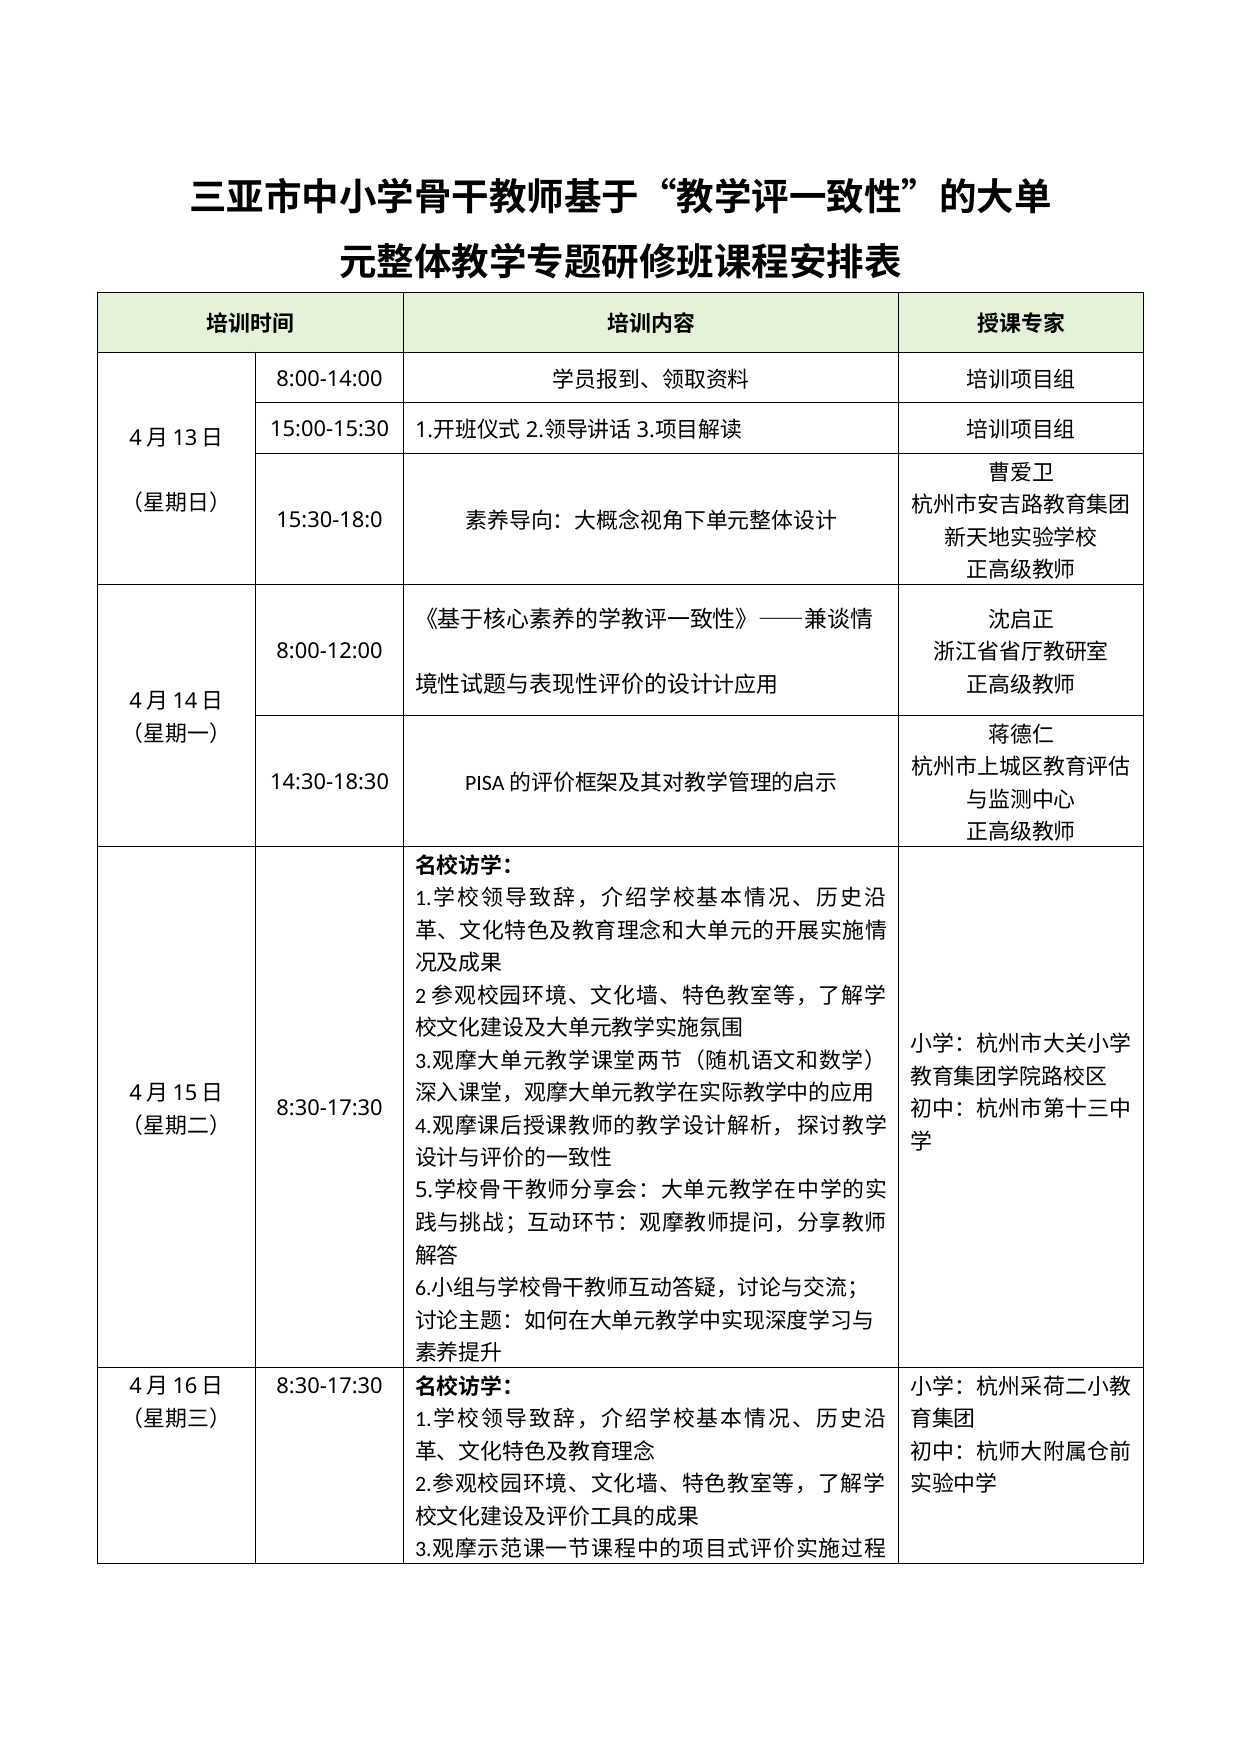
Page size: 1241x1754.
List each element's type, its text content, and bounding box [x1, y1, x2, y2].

table_cell 素养导向：大概念视角下单元整体设计 [404, 454, 898, 584]
table_cell 《基于核心素养的学教评一致性》——兼谈情境性试题与表现性评价的设计计应用 [404, 585, 898, 715]
table_cell 8:30-17:30 [256, 847, 403, 1367]
table_cell 名校访学： 1.学校领导致辞，介绍学校基本情况、历史沿革、文化特色及教育理念和大单元的开展实施情况及成果 2参观校园环境、文化墙、特色教室等，了解学校文化建设及大单元教学实施氛围 3.观摩大单元教学课堂两节（随机语文和数学）深入课堂，观摩大单元教学在实际教学中的应用 4.观摩课后授课教师的教学设计解析，探讨教学设计与评价的一致性 5.学校骨干教师分享会：大单元教学在中学的实践与挑战；互动环节：观摩教师提问，分享教师解答 6.小组与学校骨干教师互动答疑，讨论与交流； 讨论主题：如何在大单元教学中实现深度学习与素养提升 [404, 847, 898, 1367]
table_cell 4月13日 （星期日） [98, 353, 255, 584]
table_cell 4月15日 （星期二） [98, 847, 255, 1367]
table_cell 培训项目组 [899, 353, 1143, 402]
table_cell 8:00-12:00 [256, 585, 403, 715]
table_header 授课专家 [899, 293, 1143, 352]
table_cell 15:30-18:0 [256, 454, 403, 584]
table_cell PISA 的评价框架及其对教学管理的启示 [404, 716, 898, 846]
text 三亚市中小学骨干教师基于“教学评一致性”的大单元整体教学专题研修班课程安排表 [187, 162, 1053, 292]
table_cell 15:00-15:30 [256, 403, 403, 453]
table_cell 14:30-18:30 [256, 716, 403, 846]
table_cell 1.开班仪式 2.领导讲话 3.项目解读 [404, 403, 898, 453]
table_cell 蒋德仁 杭州市上城区教育评估与监测中心 正高级教师 [899, 716, 1143, 846]
table_cell 沈启正 浙江省省厅教研室 正高级教师 [899, 585, 1143, 715]
table_header 培训时间 [98, 293, 403, 352]
table_cell 小学：杭州市大关小学教育集团学院路校区 初中：杭州市第十三中学 [899, 847, 1143, 1367]
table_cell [404, 1368, 898, 1563]
table_cell 8:00-14:00 [256, 353, 403, 402]
table_cell 培训项目组 [899, 403, 1143, 453]
table_cell 4月16日 （星期三） [98, 1368, 255, 1563]
table_cell 曹爱卫 杭州市安吉路教育集团新天地实验学校 正高级教师 [899, 454, 1143, 584]
table_cell 学员报到、领取资料 [404, 353, 898, 402]
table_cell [899, 1368, 1143, 1563]
table_cell 8:30-17:30 [256, 1368, 403, 1563]
table_header 培训内容 [404, 293, 898, 352]
table_cell 4月14日 （星期一） [98, 585, 255, 846]
